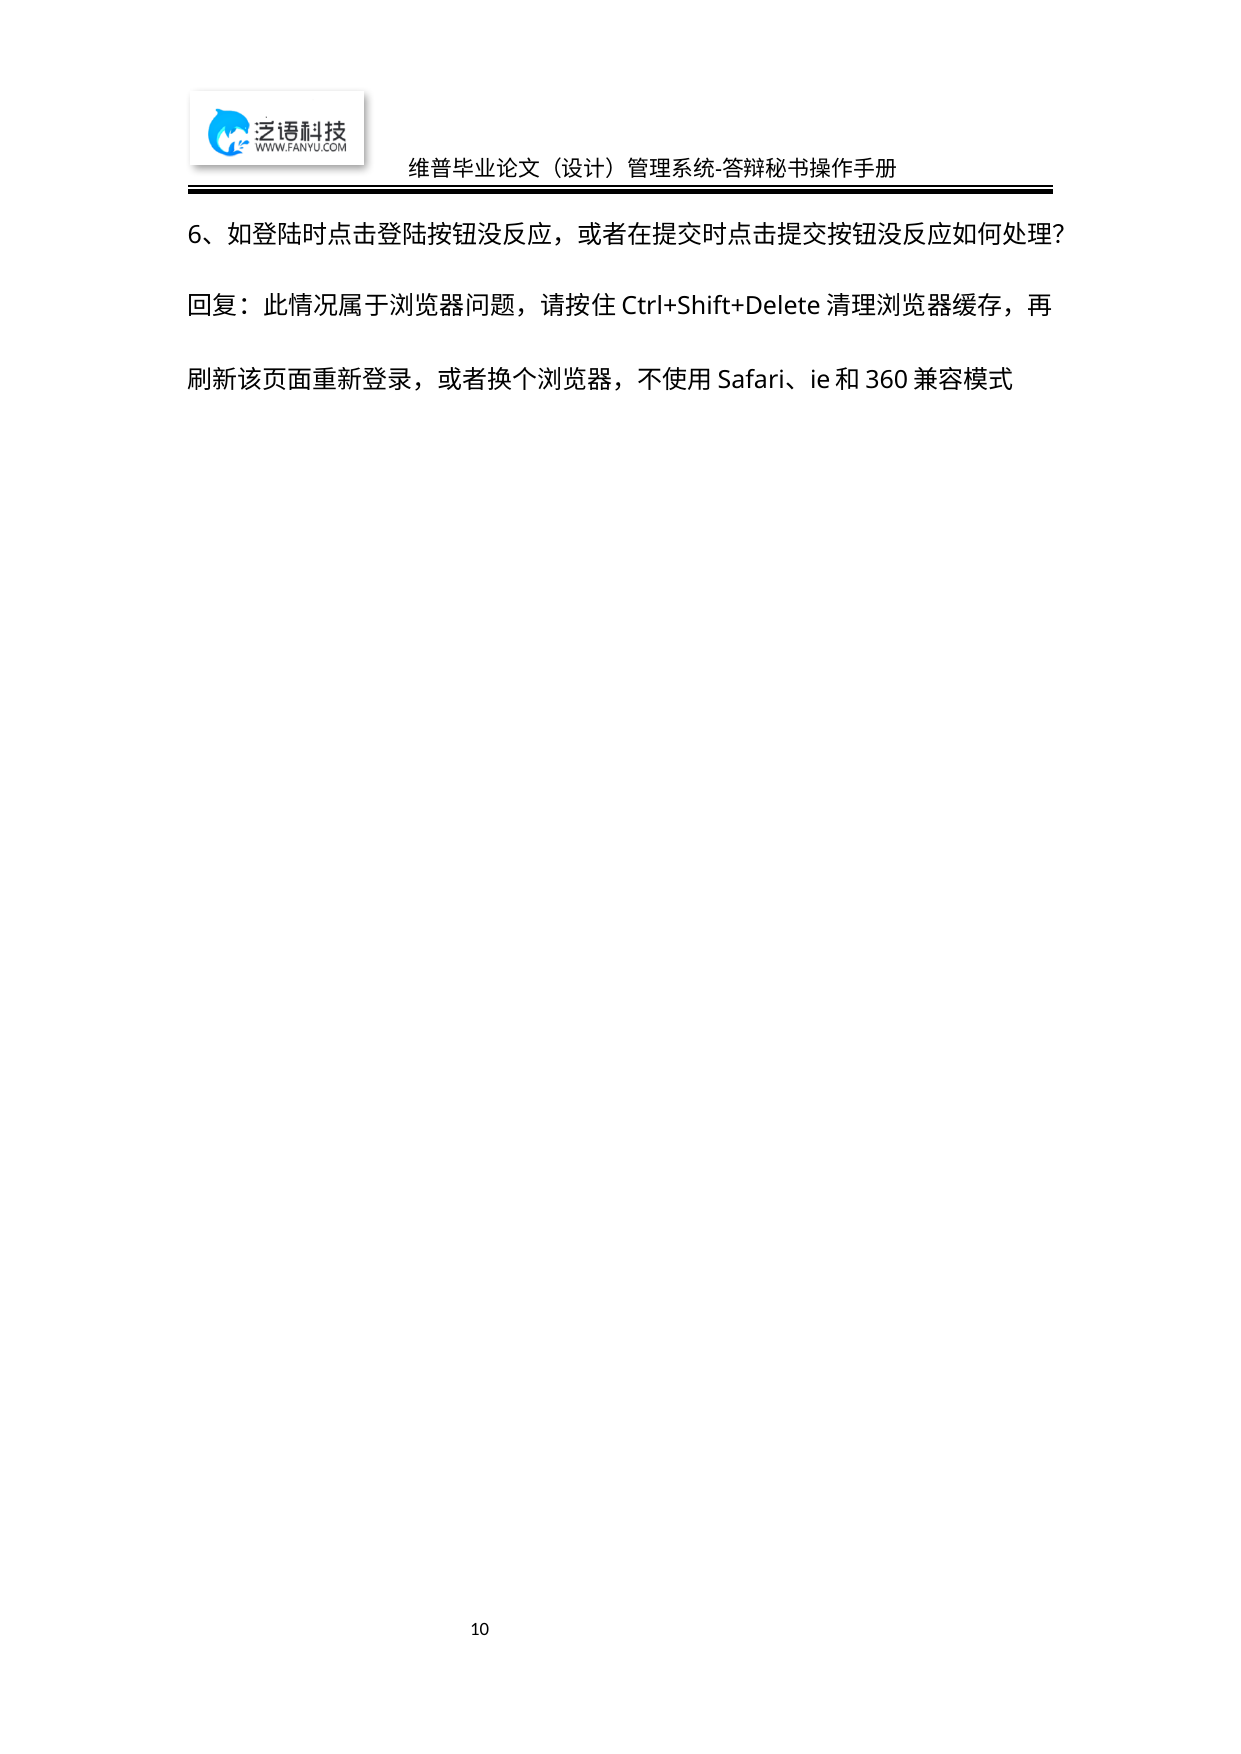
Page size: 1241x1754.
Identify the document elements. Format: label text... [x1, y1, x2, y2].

text 回复：此情况属于浏览器问题，请按住Ctrl+Shift+Delete清理浏览器缓存，再刷新该页面重新登录，或者换个浏览器，不使用Safari、ie和360兼容模式 [187, 271, 1053, 410]
text 6、如登陆时点击登陆按钮没反应，或者在提交时点击提交按钮没反应如何处理？ [187, 200, 1053, 265]
picture [190, 91, 364, 165]
